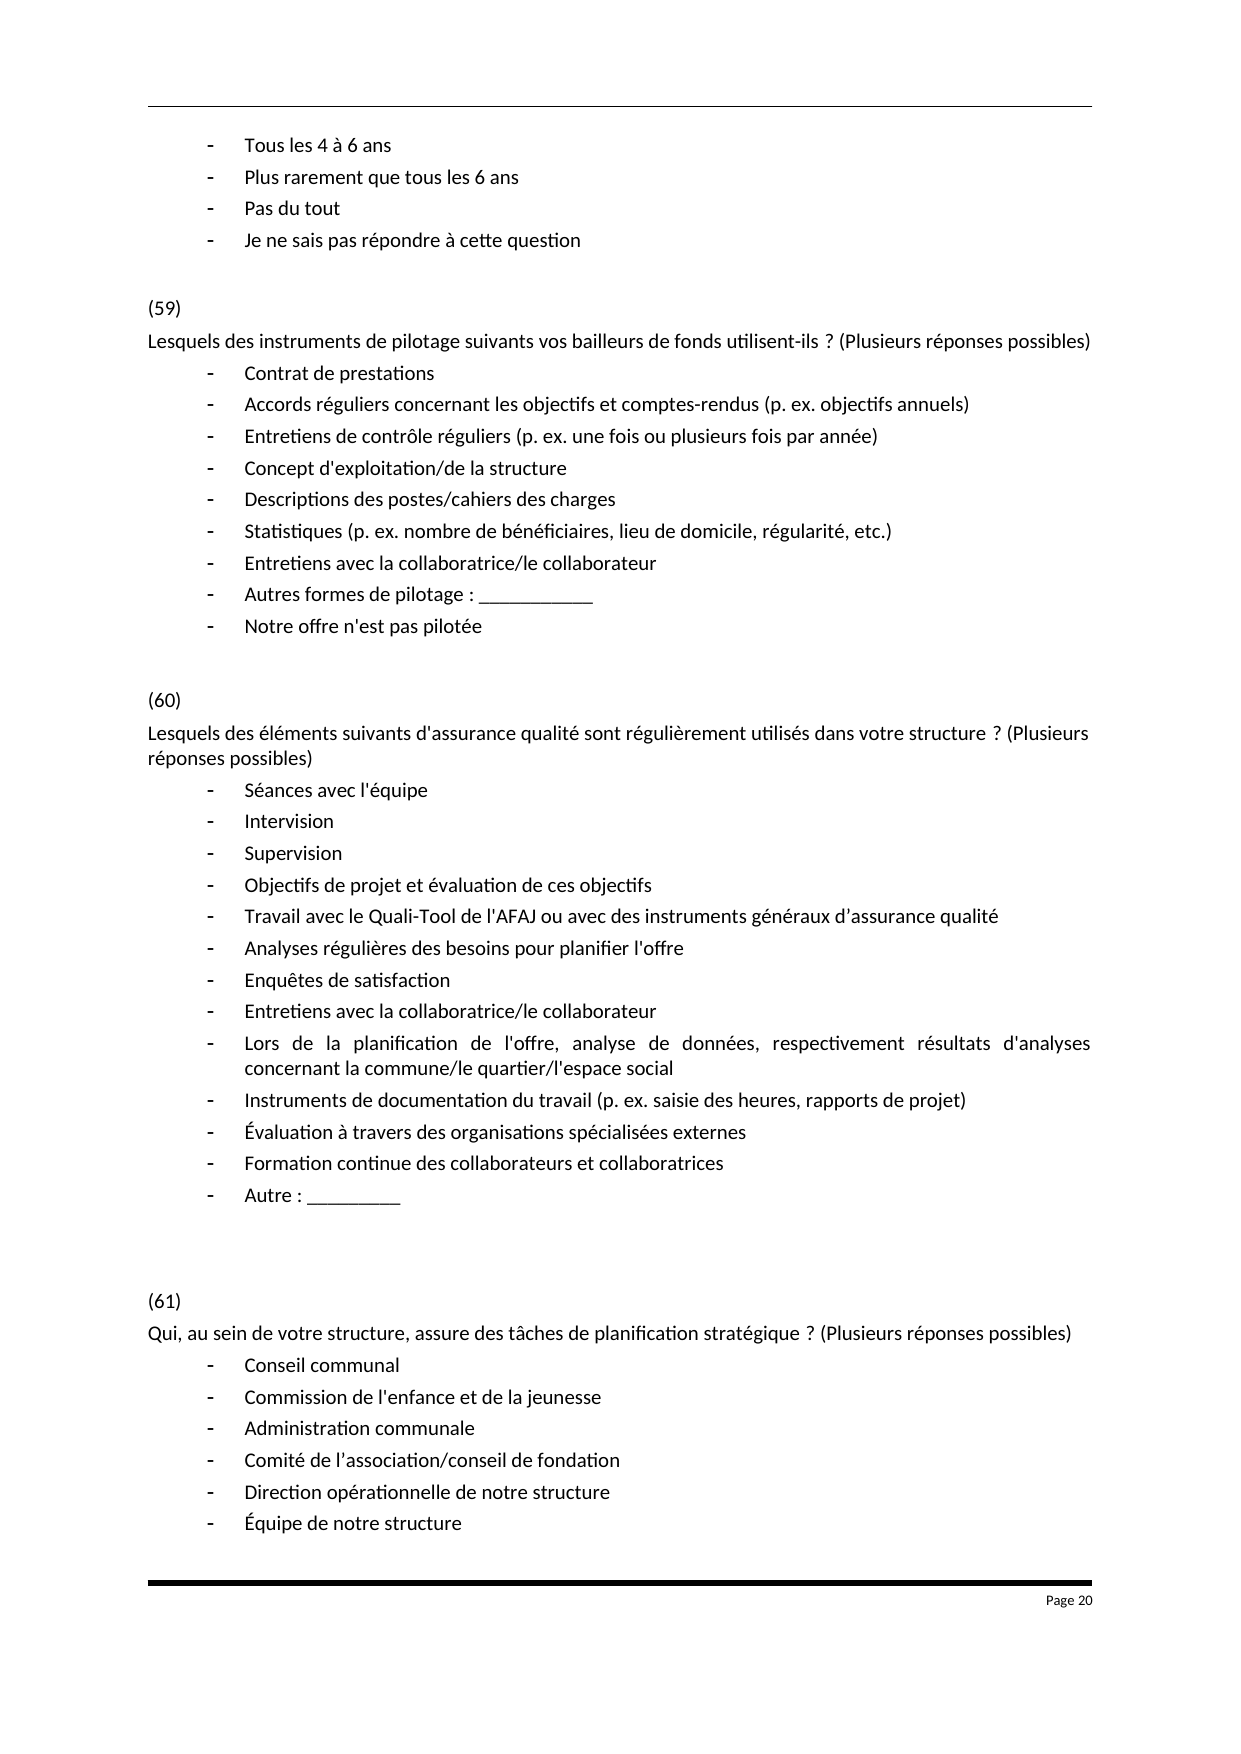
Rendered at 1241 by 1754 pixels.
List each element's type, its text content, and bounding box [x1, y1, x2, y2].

text (61) [148, 1283, 1092, 1314]
text Entretiens de contrôle réguliers (p. ex. une fois ou plusieurs fois par année) [207, 423, 1092, 448]
text Enquêtes de satisfaction [207, 967, 1092, 992]
text Direction opérationnelle de notre structure [207, 1479, 1092, 1504]
text Comité de l’association/conseil de fondation [207, 1447, 1092, 1473]
text Séances avec l'équipe [207, 777, 1092, 802]
text Pas du tout [207, 196, 1092, 221]
text Équipe de notre structure [207, 1511, 1092, 1536]
text Statistiques (p. ex. nombre de bénéficiaires, lieu de domicile, régularité, etc.) [207, 518, 1092, 543]
text Lors de la planification de l'offre, analyse de données, respectivement résultats d'analyses concernant la commune/le quartier/l'espace social [207, 1030, 1092, 1081]
text Autres formes de pilotage : ___________ [207, 581, 1092, 607]
text Autre : _________ [207, 1182, 1092, 1208]
text Contrat de prestations [207, 360, 1092, 385]
text Analyses régulières des besoins pour planifier l'offre [207, 935, 1092, 961]
text Objectifs de projet et évaluation de ces objectifs [207, 872, 1092, 897]
text Notre offre n'est pas pilotée [207, 613, 1092, 638]
text Plus rarement que tous les 6 ans [207, 164, 1092, 189]
text Évaluation à travers des organisations spécialisées externes [207, 1119, 1092, 1144]
text (60) [148, 682, 1092, 713]
text Tous les 4 à 6 ans [207, 132, 1092, 158]
list Lesquels des instruments de pilotage suivants vos bailleurs de fonds utilisent-ils ? (Plusieurs réponses possibles) [148, 328, 1092, 353]
text Entretiens avec la collaboratrice/le collaborateur [207, 998, 1092, 1024]
text Entretiens avec la collaboratrice/le collaborateur [207, 550, 1092, 575]
text Supervision [207, 840, 1092, 866]
text Concept d'exploitation/de la structure [207, 455, 1092, 480]
text (59) [148, 291, 1092, 322]
text Commission de l'enfance et de la jeunesse [207, 1384, 1092, 1409]
text Descriptions des postes/cahiers des charges [207, 486, 1092, 512]
text Administration communale [207, 1416, 1092, 1441]
text Formation continue des collaborateurs et collaboratrices [207, 1151, 1092, 1176]
text Je ne sais pas répondre à cette question [207, 227, 1092, 253]
text Instruments de documentation du travail (p. ex. saisie des heures, rapports de projet) [207, 1087, 1092, 1113]
text Intervision [207, 808, 1092, 834]
list Lesquels des éléments suivants d'assurance qualité sont régulièrement utilisés dans votre structure ? (Plusieurs réponses possibles) [148, 720, 1092, 771]
list Qui, au sein de votre structure, assure des tâches de planification stratégique ? (Plusieurs réponses possibles) [148, 1321, 1092, 1346]
text Travail avec le Quali-Tool de l'AFAJ ou avec des instruments généraux d’assurance qualité [207, 903, 1092, 929]
text Conseil communal [207, 1352, 1092, 1378]
text Accords réguliers concernant les objectifs et comptes-rendus (p. ex. objectifs annuels) [207, 391, 1092, 417]
